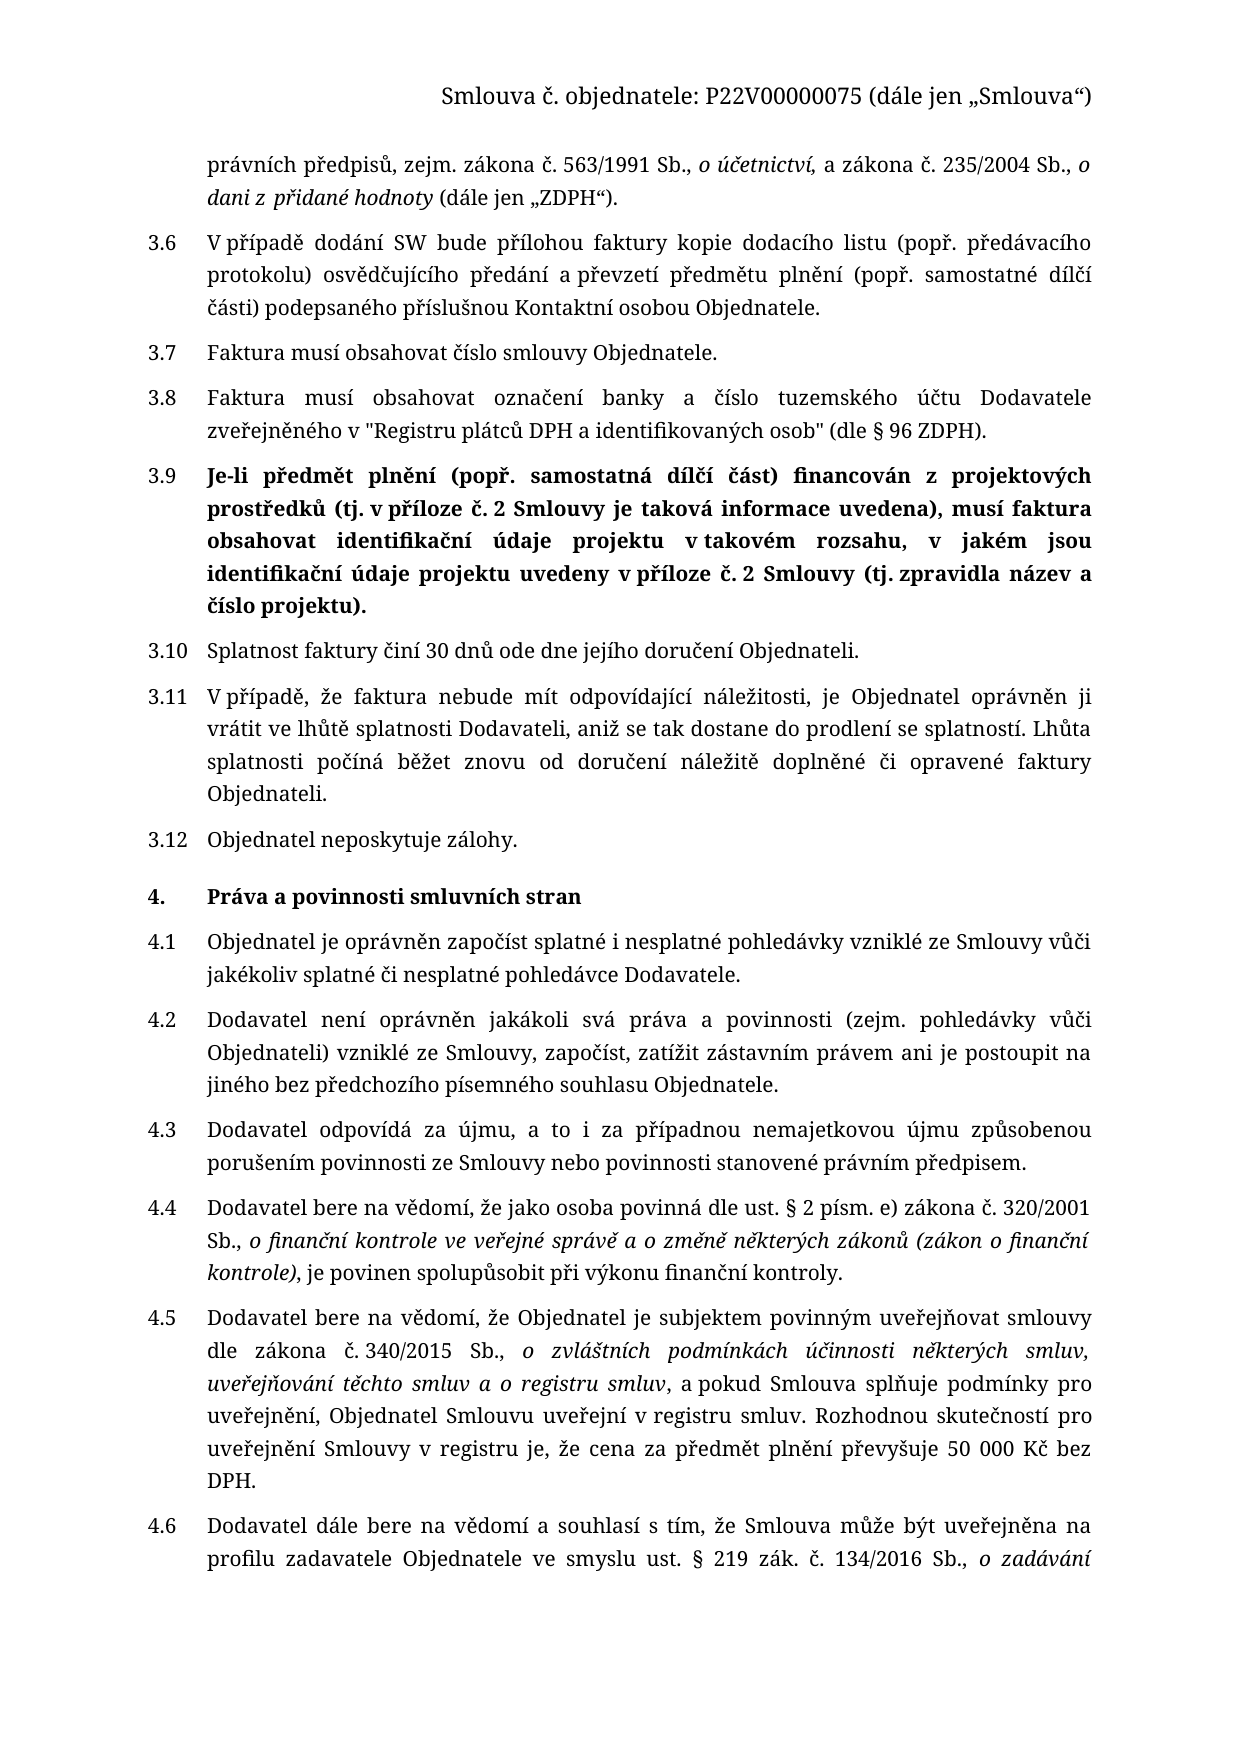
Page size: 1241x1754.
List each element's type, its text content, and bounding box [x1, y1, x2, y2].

list Je-li předmět plnění (popř. samostatná dílčí část) financován z projektových prostředků (tj. v příloze č. 2 Smlouvy je taková informace uvedena), musí faktura obsahovat identifikační údaje projektu v takovém rozsahu, v jakém jsou identifikační údaje projektu uvedeny v příloze č. 2 Smlouvy (tj. zpravidla název a číslo projektu). [148, 461, 1092, 620]
list Dodavatel není oprávněn jakákoli svá práva a povinnosti (zejm. pohledávky vůči Objednateli) vzniklé ze Smlouvy, započíst, zatížit zástavním právem ani je postoupit na jiného bez předchozího písemného souhlasu Objednatele. [148, 1005, 1092, 1099]
list Práva a povinnosti smluvních stran [148, 882, 1092, 911]
list Dodavatel bere na vědomí, že Objednatel je subjektem povinným uveřejňovat smlouvy dle zákona č. 340/2015 Sb., o zvláštních podmínkách účinnosti některých smluv, uveřejňování těchto smluv a o registru smluv, a pokud Smlouva splňuje podmínky pro uveřejnění, Objednatel Smlouvu uveřejní v registru smluv. Rozhodnou skutečností pro uveřejnění Smlouvy v registru je, že cena za předmět plnění převyšuje 50 000 Kč bez DPH. [148, 1303, 1092, 1495]
list V případě, že faktura nebude mít odpovídající náležitosti, je Objednatel oprávněn ji vrátit ve lhůtě splatnosti Dodavateli, aniž se tak dostane do prodlení se splatností. Lhůta splatnosti počíná běžet znovu od doručení náležitě doplněné či opravené faktury Objednateli. [148, 682, 1092, 808]
list Objednatel neposkytuje zálohy. [148, 825, 1092, 853]
list Objednatel je oprávněn započíst splatné i nesplatné pohledávky vzniklé ze Smlouvy vůči jakékoliv splatné či nesplatné pohledávce Dodavatele. [148, 927, 1092, 988]
list Faktura musí obsahovat označení banky a číslo tuzemského účtu Dodavatele zveřejněného v "Registru plátců DPH a identifikovaných osob" (dle § 96 ZDPH). [148, 383, 1092, 444]
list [148, 150, 1092, 211]
list Dodavatel odpovídá za újmu, a to i za případnou nemajetkovou újmu způsobenou porušením povinnosti ze Smlouvy nebo povinnosti stanovené právním předpisem. [148, 1115, 1092, 1176]
list Faktura musí obsahovat číslo smlouvy Objednatele. [148, 338, 1092, 367]
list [148, 1512, 1092, 1573]
list Dodavatel bere na vědomí, že jako osoba povinná dle ust. § 2 písm. e) zákona č. 320/2001 Sb., o finanční kontrole ve veřejné správě a o změně některých zákonů (zákon o finanční kontrole), je povinen spolupůsobit při výkonu finanční kontroly. [148, 1193, 1092, 1287]
list Splatnost faktury činí 30 dnů ode dne jejího doručení Objednateli. [148, 637, 1092, 665]
list V případě dodání SW bude přílohou faktury kopie dodacího listu (popř. předávacího protokolu) osvědčujícího předání a převzetí předmětu plnění (popř. samostatné dílčí části) podepsaného příslušnou Kontaktní osobou Objednatele. [148, 228, 1092, 322]
